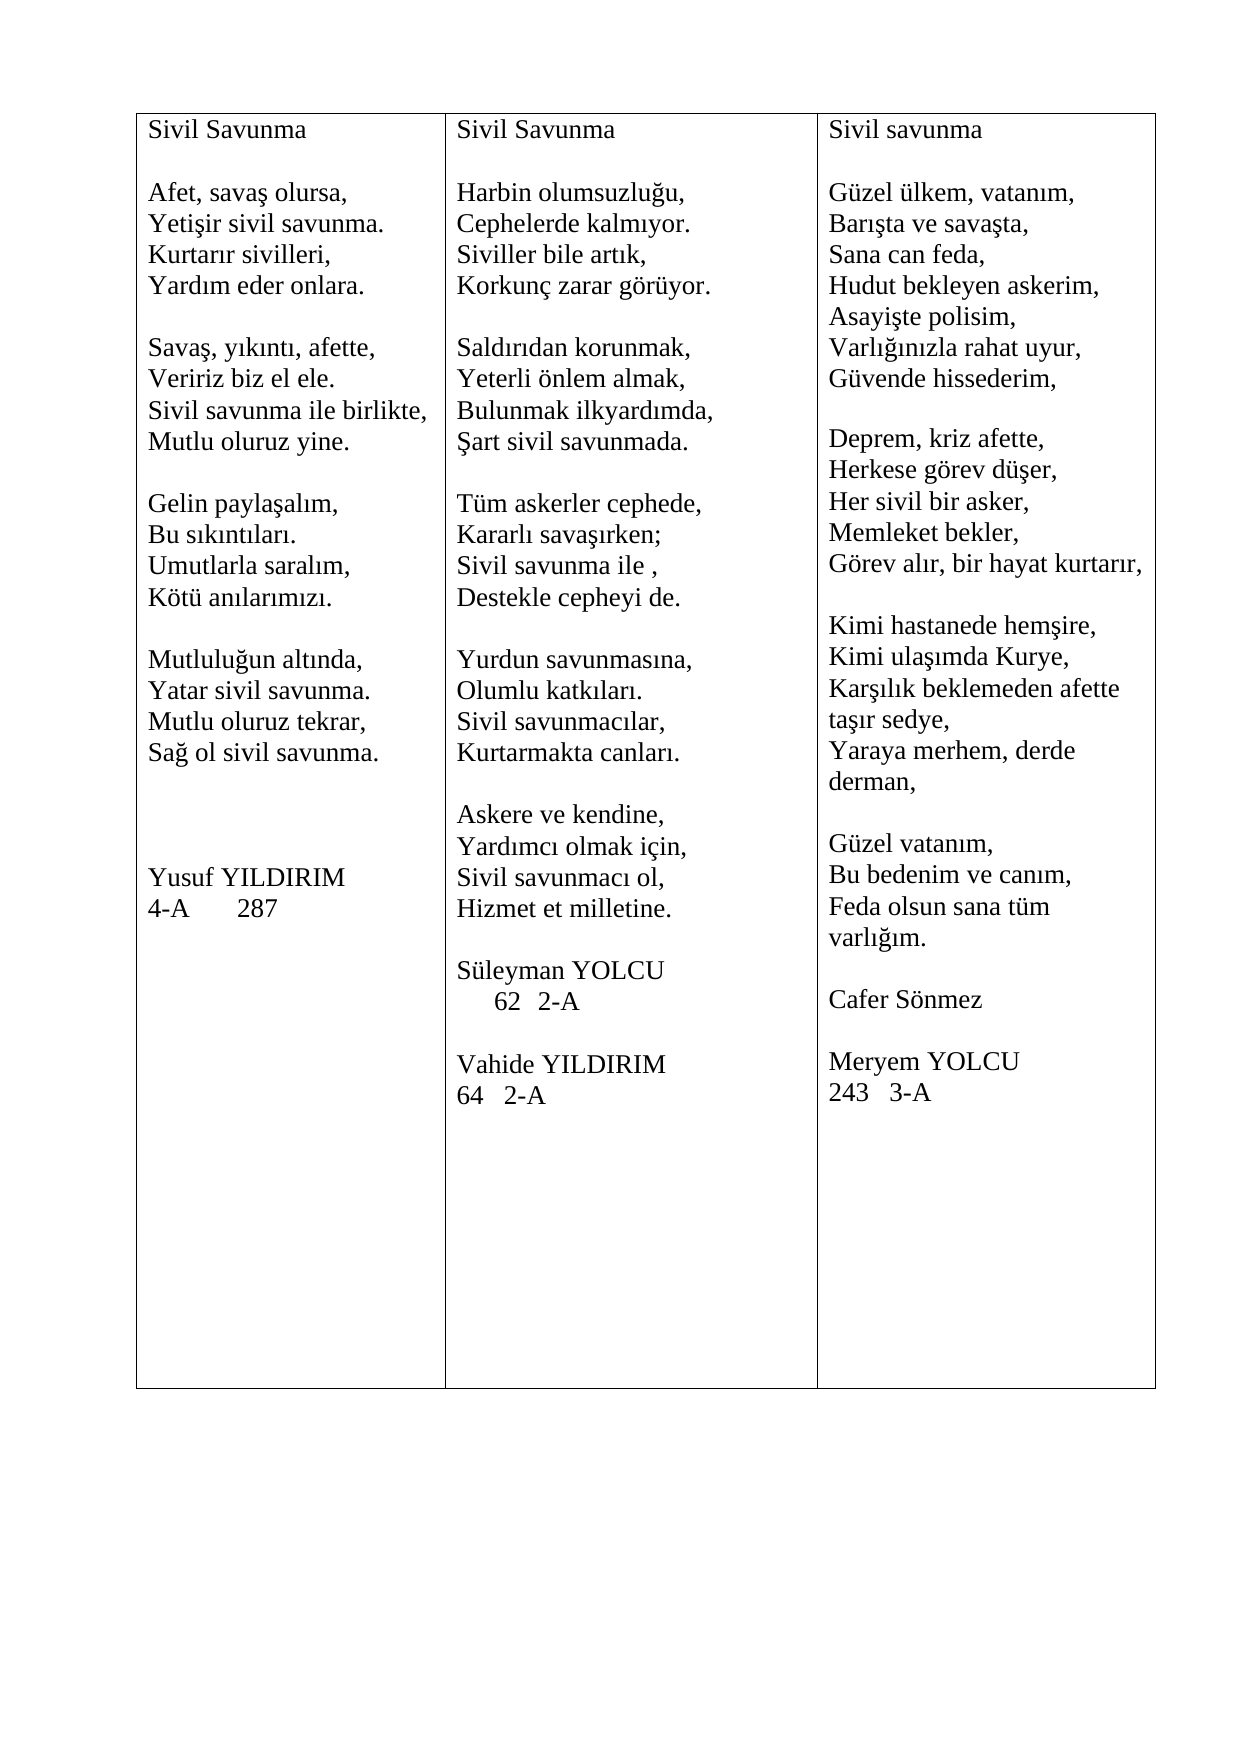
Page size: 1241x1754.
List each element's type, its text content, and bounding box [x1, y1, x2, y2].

table_header Sivil savunma Güzel ülkem, vatanım, Barışta ve savaşta, Sana can feda, Hudut bekleyen askerim, Asayişte polisim, Varlığınızla rahat uyur, Güvende hissederim, Deprem, kriz afette, Herkese görev düşer, Her sivil bir asker, Memleket bekler, Görev alır, bir hayat kurtarır, Kimi hastanede hemşire, Kimi ulaşımda Kurye, Karşılık beklemeden afette taşır sedye, Yaraya merhem, derde derman, Güzel vatanım, Bu bedenim ve canım, Feda olsun sana tüm varlığım. Cafer Sönmez Meryem YOLCU 243 3-A [818, 114, 1155, 1388]
table_header Sivil Savunma Afet, savaş olursa, Yetişir sivil savunma. Kurtarır sivilleri, Yardım eder onlara. Savaş, yıkıntı, afette, Veririz biz el ele. Sivil savunma ile birlikte, Mutlu oluruz yine. Gelin paylaşalım, Bu sıkıntıları. Umutlarla saralım, Kötü anılarımızı. Mutluluğun altında, Yatar sivil savunma. Mutlu oluruz tekrar, Sağ ol sivil savunma. Yusuf YILDIRIM 4-A 287 [137, 114, 445, 1388]
table_header Sivil Savunma Harbin olumsuzluğu, Cephelerde kalmıyor. Siviller bile artık, Korkunç zarar görüyor. Saldırıdan korunmak, Yeterli önlem almak, Bulunmak ilkyardımda, Şart sivil savunmada. Tüm askerler cephede, Kararlı savaşırken; Sivil savunma ile , Destekle cepheyi de. Yurdun savunmasına, Olumlu katkıları. Sivil savunmacılar, Kurtarmakta canları. Askere ve kendine, Yardımcı olmak için, Sivil savunmacı ol, Hizmet et milletine. Süleyman YOLCU 2-A Vahide YILDIRIM 64 2-A [446, 114, 817, 1388]
